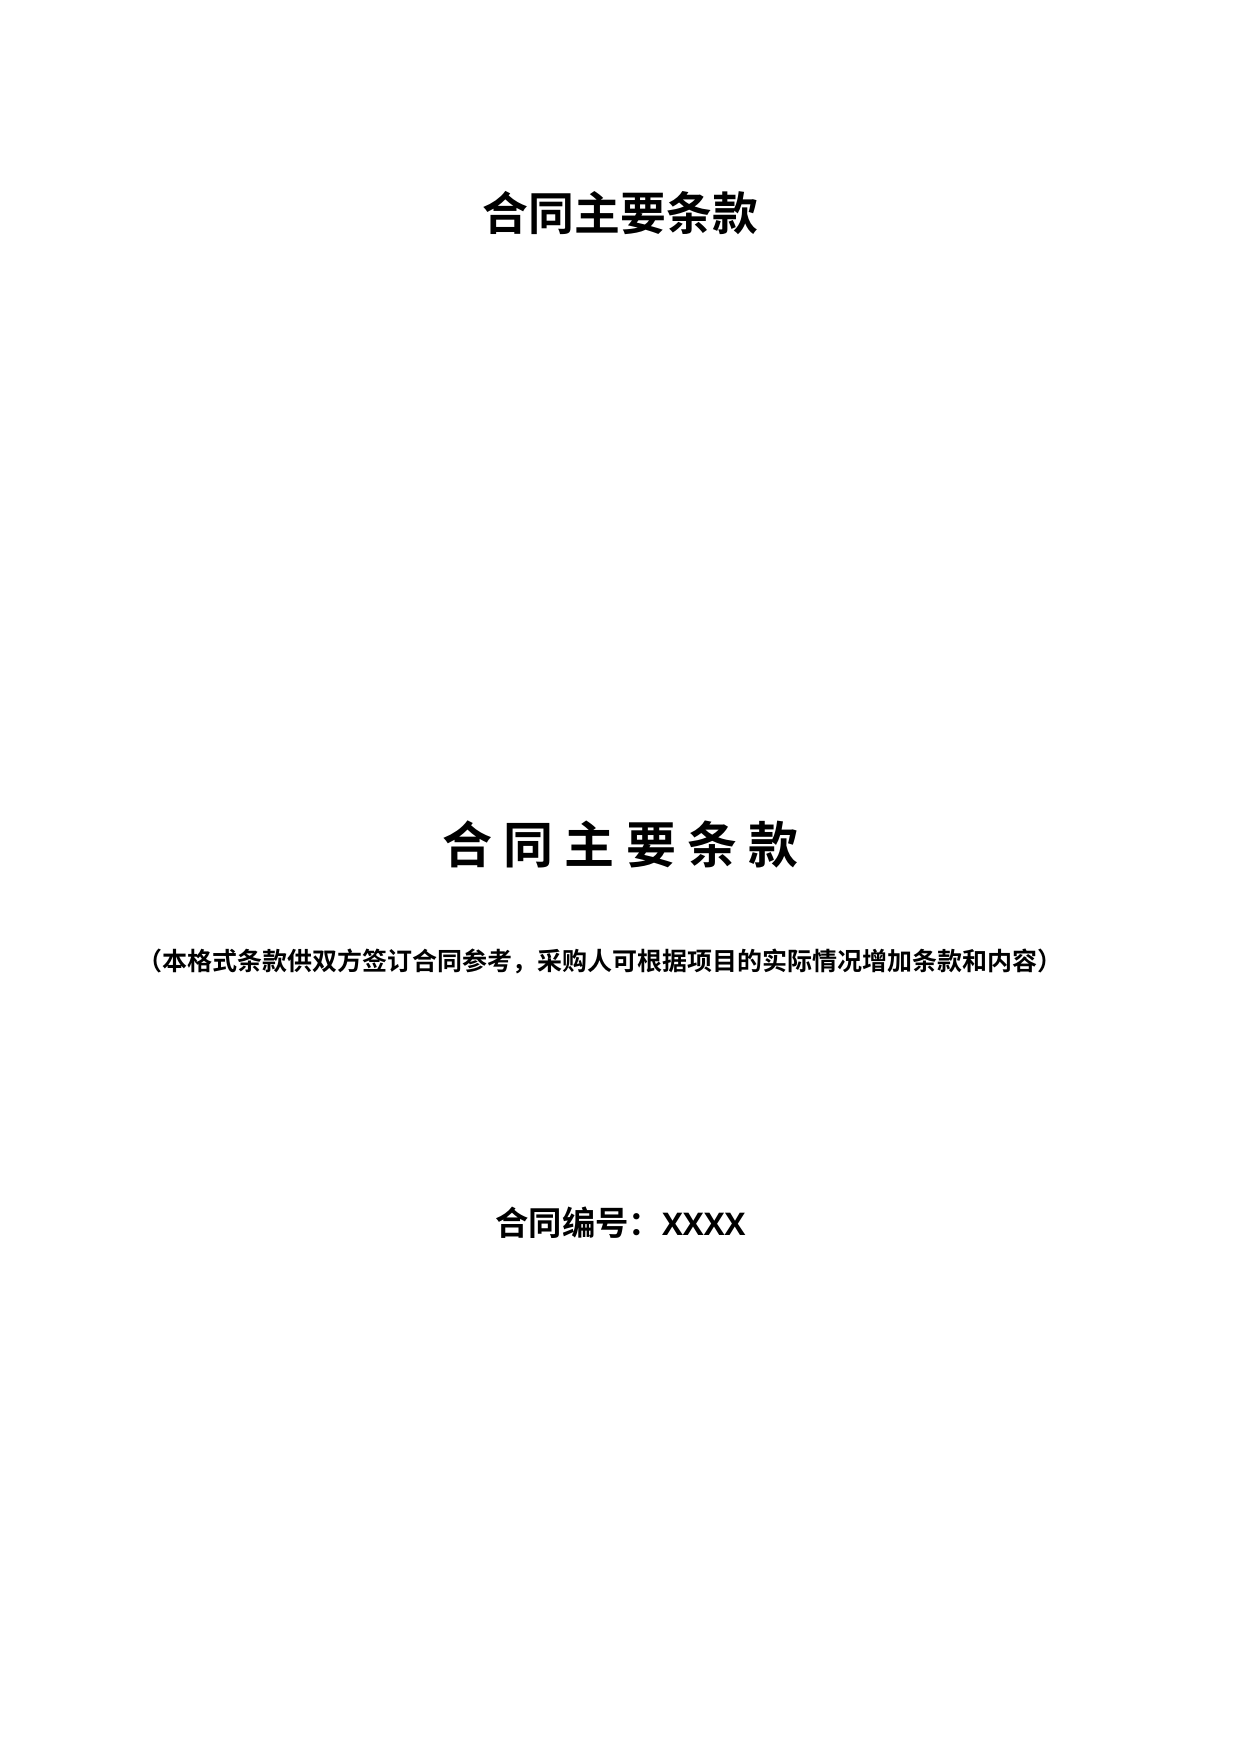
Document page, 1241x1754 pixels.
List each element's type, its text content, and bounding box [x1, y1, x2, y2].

text 合同编号：XXXX [112, 1189, 1128, 1254]
text （本格式条款供双方签订合同参考，采购人可根据项目的实际情况增加条款和内容） [112, 927, 1128, 992]
text 合 同 主 要 条 款 [112, 793, 1128, 890]
list 合同主要条款 [112, 162, 1128, 259]
